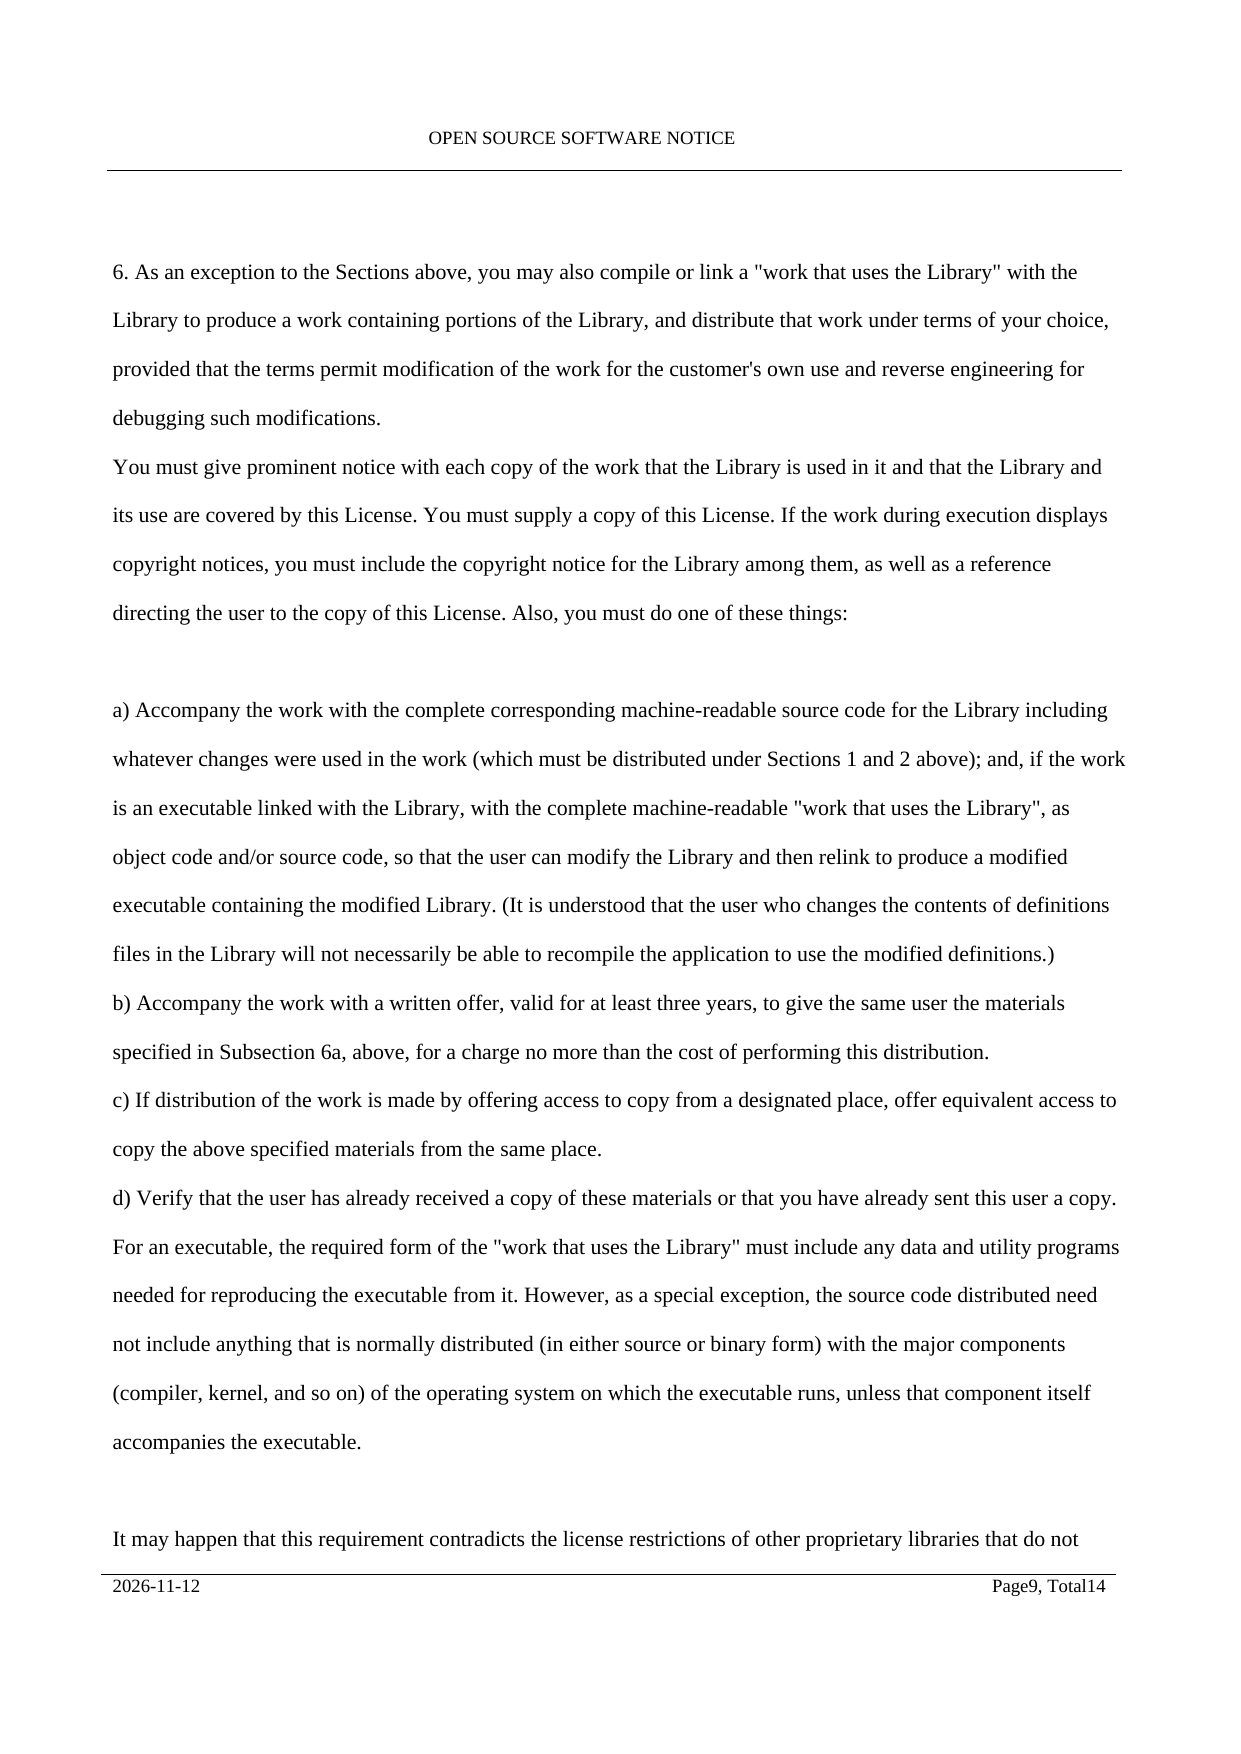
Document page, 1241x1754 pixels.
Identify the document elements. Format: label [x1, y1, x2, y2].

text [112, 206, 1128, 1555]
